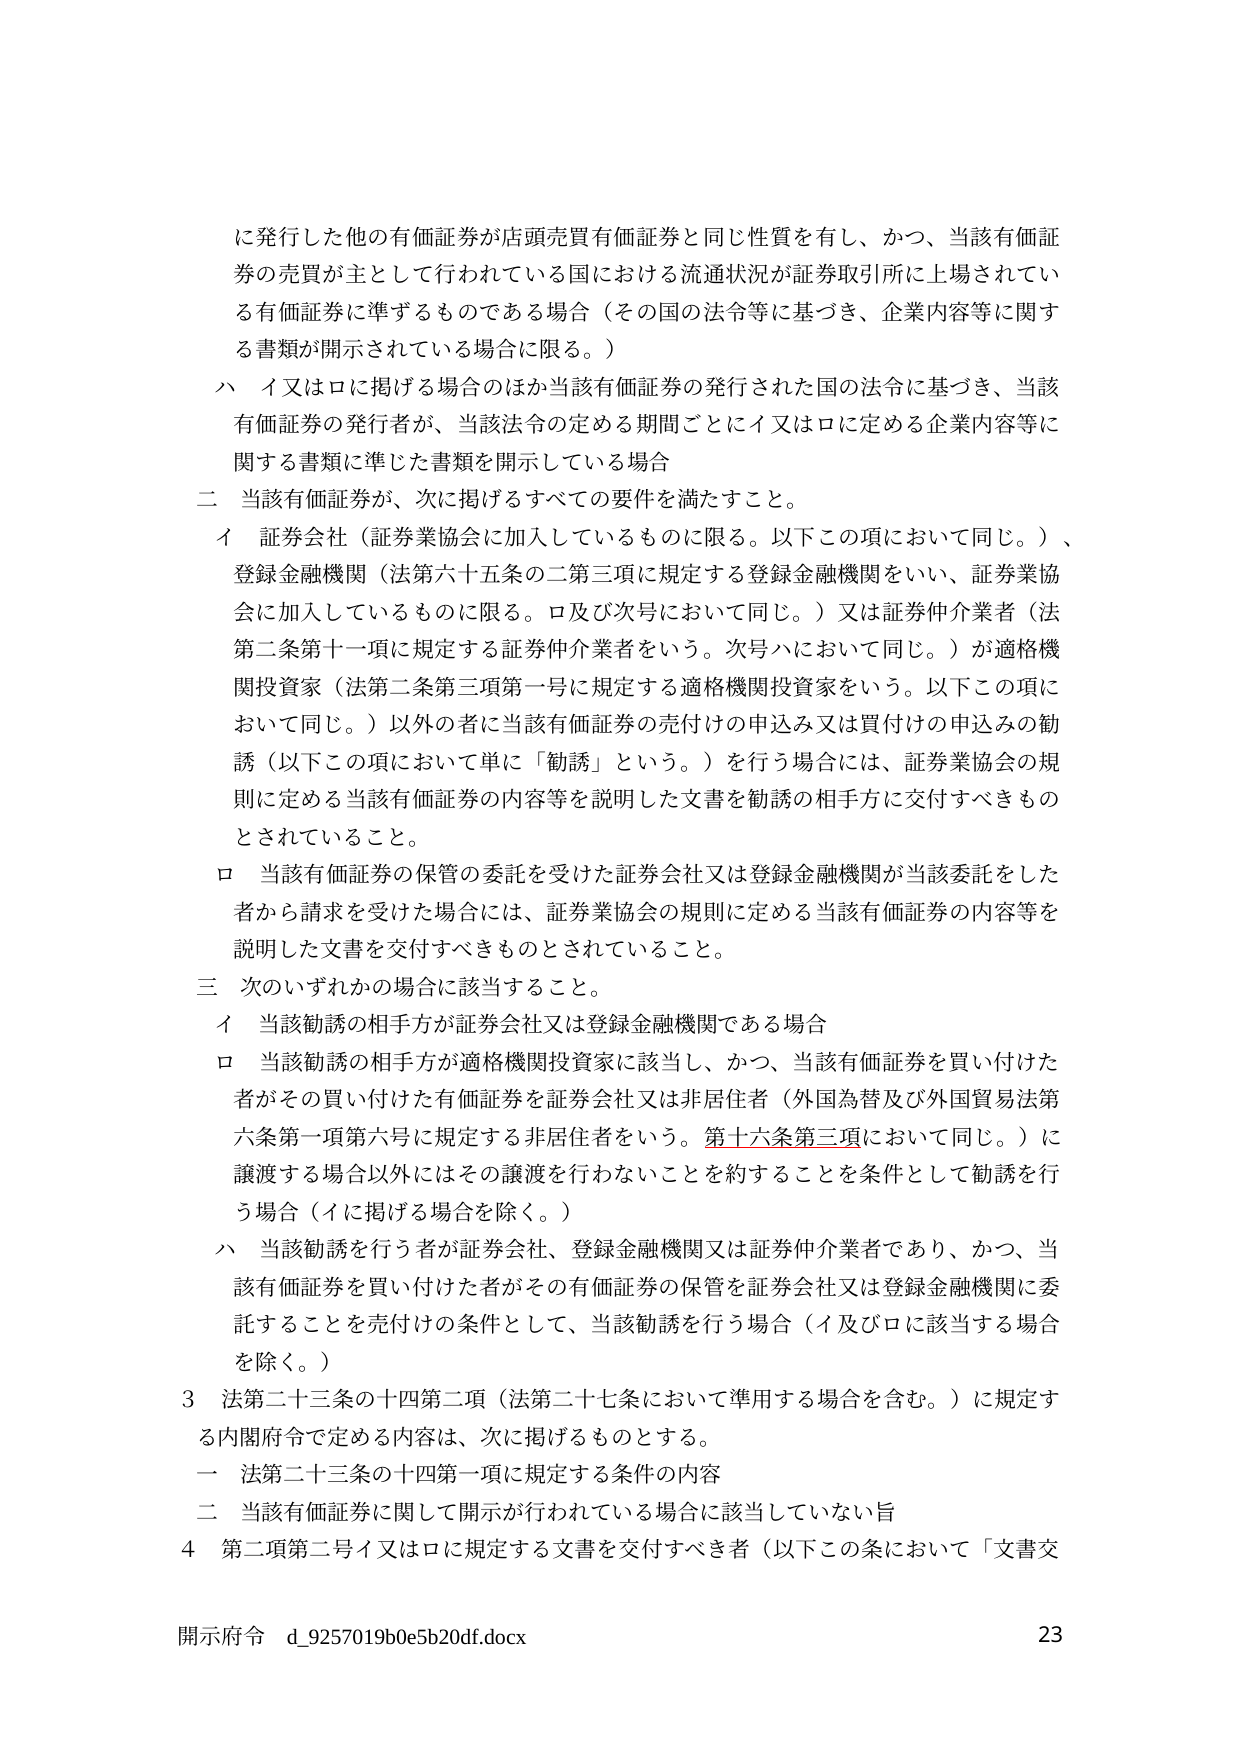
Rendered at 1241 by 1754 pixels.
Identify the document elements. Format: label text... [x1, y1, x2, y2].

text ３ 法第二十三条の十四第二項（法第二十七条において準用する場合を含む。）に規定する内閣府令で定める内容は、次に掲げるものとする。 [177, 1379, 1063, 1454]
text イ 証券会社（証券業協会に加入しているものに限る。以下この項において同じ。）、登録金融機関（法第六十五条の二第三項に規定する登録金融機関をいい、証券業協会に加入しているものに限る。ロ及び次号において同じ。）又は証券仲介業者（法第二条第十一項に規定する証券仲介業者をいう。次号ハにおいて同じ。）が適格機関投資家（法第二条第三項第一号に規定する適格機関投資家をいう。以下この項において同じ。）以外の者に当該有価証券の売付けの申込み又は買付けの申込みの勧誘（以下この項において単に「勧誘」という。）を行う場合には、証券業協会の規則に定める当該有価証券の内容等を説明した文書を勧誘の相手方に交付すべきものとされていること。 [214, 517, 1063, 854]
text 二 当該有価証券に関して開示が行われている場合に該当していない旨 [196, 1492, 1063, 1529]
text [177, 1529, 1063, 1567]
text 一 法第二十三条の十四第一項に規定する条件の内容 [196, 1454, 1063, 1492]
text イ 当該勧誘の相手方が証券会社又は登録金融機関である場合 [214, 1004, 1063, 1042]
text ハ 当該勧誘を行う者が証券会社、登録金融機関又は証券仲介業者であり、かつ、当該有価証券を買い付けた者がその有価証券の保管を証券会社又は登録金融機関に委託することを売付けの条件として、当該勧誘を行う場合（イ及びロに該当する場合を除く。） [214, 1229, 1063, 1379]
text 三 次のいずれかの場合に該当すること。 [196, 967, 1063, 1004]
text ロ 当該有価証券の保管の委託を受けた証券会社又は登録金融機関が当該委託をした者から請求を受けた場合には、証券業協会の規則に定める当該有価証券の内容等を説明した文書を交付すべきものとされていること。 [214, 854, 1063, 967]
text ロ 当該勧誘の相手方が適格機関投資家に該当し、かつ、当該有価証券を買い付けた者がその買い付けた有価証券を証券会社又は非居住者（外国為替及び外国貿易法第六条第一項第六号に規定する非居住者をいう。第十六条第三項において同じ。）に譲渡する場合以外にはその譲渡を行わないことを約することを条件として勧誘を行う場合（イに掲げる場合を除く。） [214, 1042, 1063, 1229]
text 二 当該有価証券が、次に掲げるすべての要件を満たすこと。 [196, 479, 1063, 517]
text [214, 217, 1063, 367]
text ハ イ又はロに掲げる場合のほか当該有価証券の発行された国の法令に基づき、当該有価証券の発行者が、当該法令の定める期間ごとにイ又はロに定める企業内容等に関する書類に準じた書類を開示している場合 [214, 367, 1063, 479]
